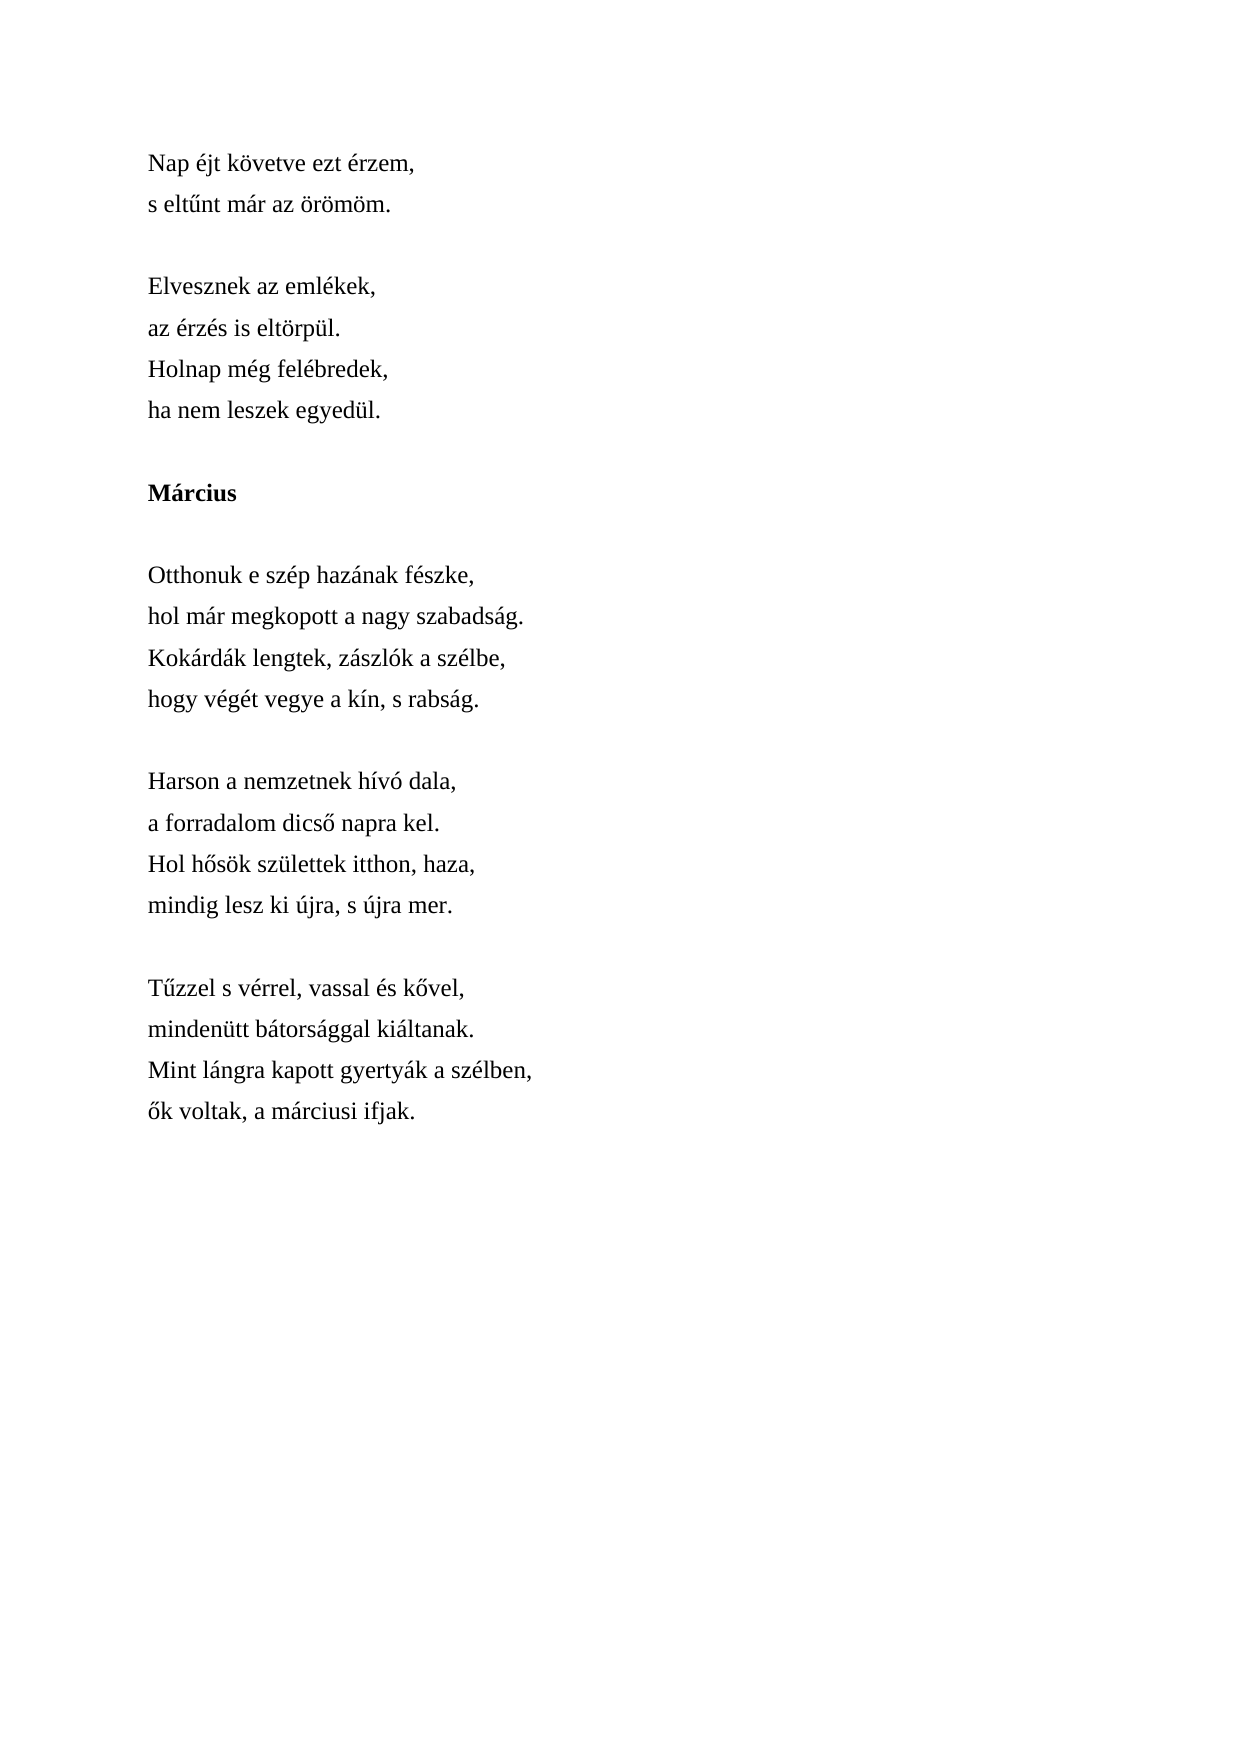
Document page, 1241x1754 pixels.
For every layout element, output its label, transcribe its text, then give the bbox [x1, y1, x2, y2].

text Tűzzel s vérrel, vassal és kővel, [148, 973, 1093, 1001]
text Kokárdák lengtek, zászlók a szélbe, [148, 643, 1093, 671]
text Mint lángra kapott gyertyák a szélben, [148, 1055, 1093, 1084]
text ha nem leszek egyedül. [148, 395, 1093, 424]
text Harson a nemzetnek hívó dala, [148, 766, 1093, 795]
text Otthonuk e szép hazának fészke, [148, 560, 1093, 589]
text hol már megkopott a nagy szabadság. [148, 601, 1093, 630]
text ők voltak, a márciusi ifjak. [148, 1096, 1093, 1125]
text Holnap még felébredek, [148, 354, 1093, 383]
text hogy végét vegye a kín, s rabság. [148, 684, 1093, 713]
text Hol hősök születtek itthon, haza, [148, 849, 1093, 878]
text s eltűnt már az örömöm. [148, 189, 1093, 218]
text Március [148, 478, 1093, 506]
text az érzés is eltörpül. [148, 313, 1093, 341]
text Nap éjt követve ezt érzem, [148, 148, 1093, 176]
text Elvesznek az emlékek, [148, 271, 1093, 300]
text a forradalom dicső napra kel. [148, 808, 1093, 836]
text mindig lesz ki újra, s újra mer. [148, 890, 1093, 919]
text mindenütt bátorsággal kiáltanak. [148, 1014, 1093, 1043]
